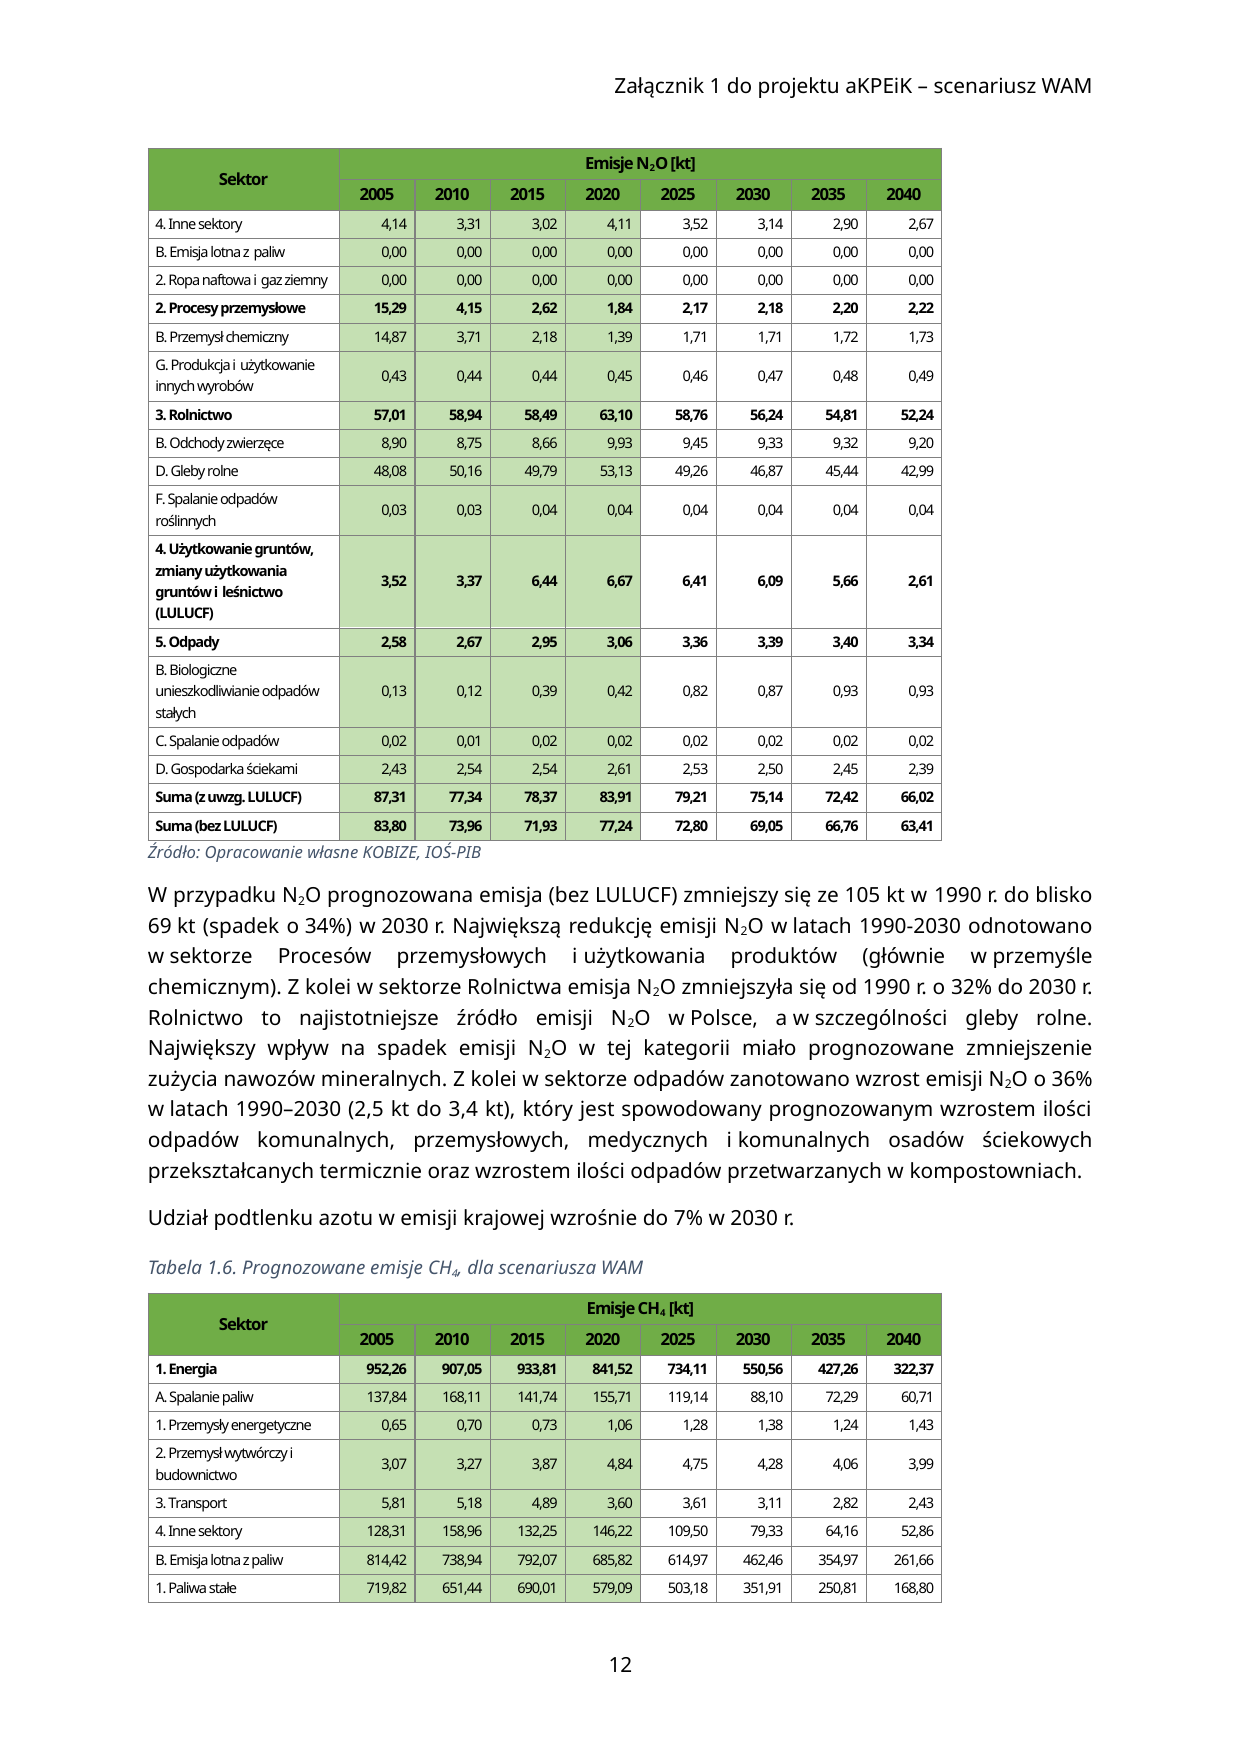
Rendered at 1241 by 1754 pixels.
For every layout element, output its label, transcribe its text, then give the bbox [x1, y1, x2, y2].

table_cell 0,13 [340, 657, 414, 727]
table_cell 2005 [340, 1325, 414, 1355]
table_cell 2,82 [792, 1490, 866, 1517]
table_cell Suma (z uwzg. LULUCF) [149, 784, 339, 812]
table_cell 5,81 [340, 1490, 414, 1517]
table_cell C. Spalanie odpadów [149, 728, 339, 755]
table_cell 3,07 [340, 1440, 414, 1489]
table_cell 1. Paliwa stałe [149, 1575, 339, 1602]
table_cell 0,45 [566, 352, 640, 401]
table_cell 2,18 [491, 324, 565, 351]
table_cell 3,31 [416, 211, 490, 238]
table_cell 250,81 [792, 1575, 866, 1602]
table_cell 738,94 [416, 1547, 490, 1574]
table_cell 79,21 [641, 784, 716, 812]
table_cell 2035 [792, 1325, 866, 1355]
table_cell 3,99 [867, 1440, 941, 1489]
table_cell 71,93 [491, 813, 565, 840]
table_cell 60,71 [867, 1384, 941, 1411]
table_cell 5,66 [792, 536, 866, 627]
table_cell 0,00 [566, 239, 640, 266]
table_cell 1,73 [867, 324, 941, 351]
table_cell 1,28 [641, 1412, 716, 1439]
table_cell 45,44 [792, 458, 866, 485]
table_cell 0,48 [792, 352, 866, 401]
table_cell 0,00 [340, 239, 414, 266]
table_cell 0,04 [641, 486, 716, 535]
table_cell 0,00 [867, 239, 941, 266]
table_cell 109,50 [641, 1518, 716, 1546]
table_cell 58,76 [641, 402, 716, 429]
table_cell 4,75 [641, 1440, 716, 1489]
table_cell 4,84 [566, 1440, 640, 1489]
table_cell 1,06 [566, 1412, 640, 1439]
table_header Emisje N2O [kt] [340, 149, 941, 179]
table_cell 0,01 [416, 728, 490, 755]
table_cell 4. Inne sektory [149, 211, 339, 238]
table_cell 2,50 [717, 756, 791, 783]
table_cell 46,87 [717, 458, 791, 485]
table_cell 2,54 [416, 756, 490, 783]
table_cell 734,11 [641, 1356, 716, 1383]
table_cell 354,97 [792, 1547, 866, 1574]
table_cell 0,00 [340, 267, 414, 294]
table_cell 2,53 [641, 756, 716, 783]
table_cell 4,06 [792, 1440, 866, 1489]
table_cell 3,14 [717, 211, 791, 238]
table_cell 52,86 [867, 1518, 941, 1546]
table_cell 0,93 [792, 657, 866, 727]
table_cell 550,56 [717, 1356, 791, 1383]
table_cell 690,01 [491, 1575, 565, 1602]
table_cell 2,54 [491, 756, 565, 783]
table_cell 63,10 [566, 402, 640, 429]
table_cell 2035 [792, 180, 866, 210]
table_cell 77,24 [566, 813, 640, 840]
table_cell 719,82 [340, 1575, 414, 1602]
table_cell B. Biologiczne unieszkodliwianie odpadów stałych [149, 657, 339, 727]
table_cell 54,81 [792, 402, 866, 429]
table_cell 0,04 [491, 486, 565, 535]
table_cell B. Odchody zwierzęce [149, 430, 339, 457]
table_cell 614,97 [641, 1547, 716, 1574]
table_cell 141,74 [491, 1384, 565, 1411]
table_cell 2040 [867, 180, 941, 210]
table_cell 132,25 [491, 1518, 565, 1546]
table_cell 0,44 [416, 352, 490, 401]
table_cell 2020 [566, 1325, 640, 1355]
table_cell 1,24 [792, 1412, 866, 1439]
table_cell 0,03 [340, 486, 414, 535]
table_cell 72,42 [792, 784, 866, 812]
table_cell 3,02 [491, 211, 565, 238]
table_cell 952,26 [340, 1356, 414, 1383]
table_cell 79,33 [717, 1518, 791, 1546]
text W przypadku N2O prognozowana emisja (bez LULUCF) zmniejszy się ze 105 kt w 1990 r. do blisko 69 kt (spadek o 34%) w 2030 r. Największą redukcję emisji N2O w latach 1990-2030 odnotowano w sektorze Procesów przemysłowych i użytkowania produktów (głównie w przemyśle chemicznym). Z kolei w sektorze Rolnictwa emisja N2O zmniejszyła się od 1990 r. o 32% do 2030 r. Rolnictwo to najistotniejsze źródło emisji N2O w Polsce, a w szczególności gleby rolne. Największy wpływ na spadek emisji N2O w tej kategorii miało prognozowane zmniejszenie zużycia nawozów mineralnych. Z kolei w sektorze odpadów zanotowano wzrost emisji N2O o 36% w latach 1990–2030 (2,5 kt do 3,4 kt), który jest spowodowany prognozowanym wzrostem ilości odpadów komunalnych, przemysłowych, medycznych i komunalnych osadów ściekowych przekształcanych termicznie oraz wzrostem ilości odpadów przetwarzanych w kompostowniach. [148, 880, 1093, 1184]
table_cell 3,87 [491, 1440, 565, 1489]
table_cell 0,00 [416, 267, 490, 294]
table_cell 6,67 [566, 536, 640, 627]
table_cell 4,14 [340, 211, 414, 238]
table_cell 2005 [340, 180, 414, 210]
table_cell 0,02 [867, 728, 941, 755]
table_cell 3,61 [641, 1490, 716, 1517]
table_cell 8,75 [416, 430, 490, 457]
table_cell 69,05 [717, 813, 791, 840]
table_cell 15,29 [340, 295, 414, 323]
table_cell 579,09 [566, 1575, 640, 1602]
table_cell 158,96 [416, 1518, 490, 1546]
table_cell 462,46 [717, 1547, 791, 1574]
table_cell 75,14 [717, 784, 791, 812]
table_cell 0,04 [566, 486, 640, 535]
table_cell 2015 [491, 180, 565, 210]
table_cell 1,71 [717, 324, 791, 351]
table_cell 0,00 [641, 267, 716, 294]
table_cell 2,90 [792, 211, 866, 238]
table_cell 72,29 [792, 1384, 866, 1411]
table_cell 3. Transport [149, 1490, 339, 1517]
table_cell 2. Procesy przemysłowe [149, 295, 339, 323]
table_cell 792,07 [491, 1547, 565, 1574]
table_cell B. Emisja lotna z paliw [149, 239, 339, 266]
table_cell 933,81 [491, 1356, 565, 1383]
table_cell 0,12 [416, 657, 490, 727]
table_cell D. Gospodarka ściekami [149, 756, 339, 783]
table_cell 52,24 [867, 402, 941, 429]
table_cell 3,60 [566, 1490, 640, 1517]
table_cell 6,09 [717, 536, 791, 627]
table_cell 137,84 [340, 1384, 414, 1411]
table_cell 0,49 [867, 352, 941, 401]
table_cell 49,79 [491, 458, 565, 485]
table_cell 2020 [566, 180, 640, 210]
table_cell 0,46 [641, 352, 716, 401]
table_cell 66,02 [867, 784, 941, 812]
table_cell 6,41 [641, 536, 716, 627]
table_cell 49,26 [641, 458, 716, 485]
table_cell 1. Przemysły energetyczne [149, 1412, 339, 1439]
table_cell 3,39 [717, 629, 791, 656]
table_cell 0,00 [566, 267, 640, 294]
table_cell 8,66 [491, 430, 565, 457]
table_cell 56,24 [717, 402, 791, 429]
table_cell 3,52 [641, 211, 716, 238]
table_cell 0,00 [416, 239, 490, 266]
table_cell 3. Rolnictwo [149, 402, 339, 429]
table_cell 2,43 [340, 756, 414, 783]
table_cell 0,87 [717, 657, 791, 727]
table_cell 9,93 [566, 430, 640, 457]
table_cell B. Emisja lotna z paliw [149, 1547, 339, 1574]
table_cell 2,67 [416, 629, 490, 656]
table_cell 351,91 [717, 1575, 791, 1602]
table_cell 2,61 [566, 756, 640, 783]
table_cell 5. Odpady [149, 629, 339, 656]
table_cell 3,40 [792, 629, 866, 656]
table_cell 2015 [491, 1325, 565, 1355]
table_cell Suma (bez LULUCF) [149, 813, 339, 840]
table_cell 2. Przemysł wytwórczy i budownictwo [149, 1440, 339, 1489]
table_cell 3,27 [416, 1440, 490, 1489]
table_cell 2010 [416, 1325, 490, 1355]
table_cell 83,91 [566, 784, 640, 812]
table_cell 9,33 [717, 430, 791, 457]
table_cell 0,02 [792, 728, 866, 755]
table_cell 0,04 [792, 486, 866, 535]
table_cell 0,04 [717, 486, 791, 535]
table_cell 14,87 [340, 324, 414, 351]
table_cell 3,34 [867, 629, 941, 656]
table_cell 9,32 [792, 430, 866, 457]
table_cell 1,39 [566, 324, 640, 351]
table_cell 77,34 [416, 784, 490, 812]
table_cell 1. Energia [149, 1356, 339, 1383]
table_cell 72,80 [641, 813, 716, 840]
text Udział podtlenku azotu w emisji krajowej wzrośnie do 7% w 2030 r. [148, 1203, 1093, 1232]
table_cell 0,93 [867, 657, 941, 727]
table_cell 0,00 [717, 267, 791, 294]
table_cell 50,16 [416, 458, 490, 485]
table_header Sektor [149, 149, 339, 210]
table_cell 2,39 [867, 756, 941, 783]
table_cell 322,37 [867, 1356, 941, 1383]
table_cell 0,73 [491, 1412, 565, 1439]
table_cell 2,95 [491, 629, 565, 656]
table_cell 53,13 [566, 458, 640, 485]
table_cell 88,10 [717, 1384, 791, 1411]
table_cell 0,39 [491, 657, 565, 727]
table_cell 3,06 [566, 629, 640, 656]
table_cell 8,90 [340, 430, 414, 457]
table_cell 2010 [416, 180, 490, 210]
table_cell 2,62 [491, 295, 565, 323]
table_cell 64,16 [792, 1518, 866, 1546]
table_cell 155,71 [566, 1384, 640, 1411]
table_cell 0,44 [491, 352, 565, 401]
table_cell 2025 [641, 180, 716, 210]
table_cell 907,05 [416, 1356, 490, 1383]
table_cell 2,61 [867, 536, 941, 627]
table_cell 685,82 [566, 1547, 640, 1574]
table_cell 0,00 [641, 239, 716, 266]
table_cell 2,45 [792, 756, 866, 783]
text Tabela 1.6. Prognozowane emisje CH4, dla scenariusza WAM [148, 1254, 1093, 1280]
table_cell 1,71 [641, 324, 716, 351]
table_cell A. Spalanie paliw [149, 1384, 339, 1411]
table_cell 2,18 [717, 295, 791, 323]
table_header Emisje CH4 [kt] [340, 1294, 941, 1324]
table_cell 0,04 [867, 486, 941, 535]
table_cell D. Gleby rolne [149, 458, 339, 485]
table_cell 0,02 [566, 728, 640, 755]
table_cell 2030 [717, 1325, 791, 1355]
table_cell 0,70 [416, 1412, 490, 1439]
table_cell 119,14 [641, 1384, 716, 1411]
table_cell F. Spalanie odpadów roślinnych [149, 486, 339, 535]
table_cell 0,00 [491, 239, 565, 266]
table_header Sektor [149, 1294, 339, 1355]
table_cell 3,71 [416, 324, 490, 351]
table_cell 83,80 [340, 813, 414, 840]
table_cell 9,20 [867, 430, 941, 457]
table_cell 1,38 [717, 1412, 791, 1439]
table_cell 4,15 [416, 295, 490, 323]
table_cell 57,01 [340, 402, 414, 429]
table_cell 0,00 [792, 239, 866, 266]
table_cell 2030 [717, 180, 791, 210]
table_cell G. Produkcja i użytkowanie innych wyrobów [149, 352, 339, 401]
text Źródło: Opracowanie własne KOBIZE, IOŚ-PIB [148, 841, 1093, 863]
table_cell 0,02 [641, 728, 716, 755]
table_cell 73,96 [416, 813, 490, 840]
table_cell 4,89 [491, 1490, 565, 1517]
table_cell 2,58 [340, 629, 414, 656]
table_cell 503,18 [641, 1575, 716, 1602]
table_cell 3,37 [416, 536, 490, 627]
table_cell 2040 [867, 1325, 941, 1355]
table_cell 3,36 [641, 629, 716, 656]
table_cell 0,02 [340, 728, 414, 755]
table_cell 58,94 [416, 402, 490, 429]
table_cell 58,49 [491, 402, 565, 429]
table_cell 3,11 [717, 1490, 791, 1517]
table_cell 0,00 [792, 267, 866, 294]
table_cell 0,02 [491, 728, 565, 755]
table_cell 168,11 [416, 1384, 490, 1411]
table_cell 78,37 [491, 784, 565, 812]
table_cell 0,82 [641, 657, 716, 727]
table_cell 1,72 [792, 324, 866, 351]
table_cell 9,45 [641, 430, 716, 457]
table_cell 2,67 [867, 211, 941, 238]
table_cell 2. Ropa naftowa i gaz ziemny [149, 267, 339, 294]
table_cell 5,18 [416, 1490, 490, 1517]
table_cell 2,22 [867, 295, 941, 323]
table_cell 0,65 [340, 1412, 414, 1439]
table_cell 6,44 [491, 536, 565, 627]
table_cell 0,00 [717, 239, 791, 266]
table_cell 0,03 [416, 486, 490, 535]
table_cell 1,84 [566, 295, 640, 323]
table_cell 261,66 [867, 1547, 941, 1574]
table_cell 4. Użytkowanie gruntów, zmiany użytkowania gruntów i leśnictwo (LULUCF) [149, 536, 339, 627]
table_cell 42,99 [867, 458, 941, 485]
table_cell 4. Inne sektory [149, 1518, 339, 1546]
table_cell 2,17 [641, 295, 716, 323]
table_cell 128,31 [340, 1518, 414, 1546]
table_cell 2,20 [792, 295, 866, 323]
table_cell 87,31 [340, 784, 414, 812]
table_cell 0,47 [717, 352, 791, 401]
table_cell 1,43 [867, 1412, 941, 1439]
table_cell 4,28 [717, 1440, 791, 1489]
table_cell 0,42 [566, 657, 640, 727]
table_cell 2025 [641, 1325, 716, 1355]
table_cell 66,76 [792, 813, 866, 840]
table_cell 427,26 [792, 1356, 866, 1383]
table_cell 0,00 [491, 267, 565, 294]
table_cell 146,22 [566, 1518, 640, 1546]
table_cell 814,42 [340, 1547, 414, 1574]
table_cell 168,80 [867, 1575, 941, 1602]
table_cell 0,43 [340, 352, 414, 401]
table_cell 4,11 [566, 211, 640, 238]
table_cell B. Przemysł chemiczny [149, 324, 339, 351]
table_cell 48,08 [340, 458, 414, 485]
table_cell 3,52 [340, 536, 414, 627]
table_cell 841,52 [566, 1356, 640, 1383]
table_cell 651,44 [416, 1575, 490, 1602]
table_cell 0,02 [717, 728, 791, 755]
table_cell 0,00 [867, 267, 941, 294]
table_cell 63,41 [867, 813, 941, 840]
table_cell 2,43 [867, 1490, 941, 1517]
